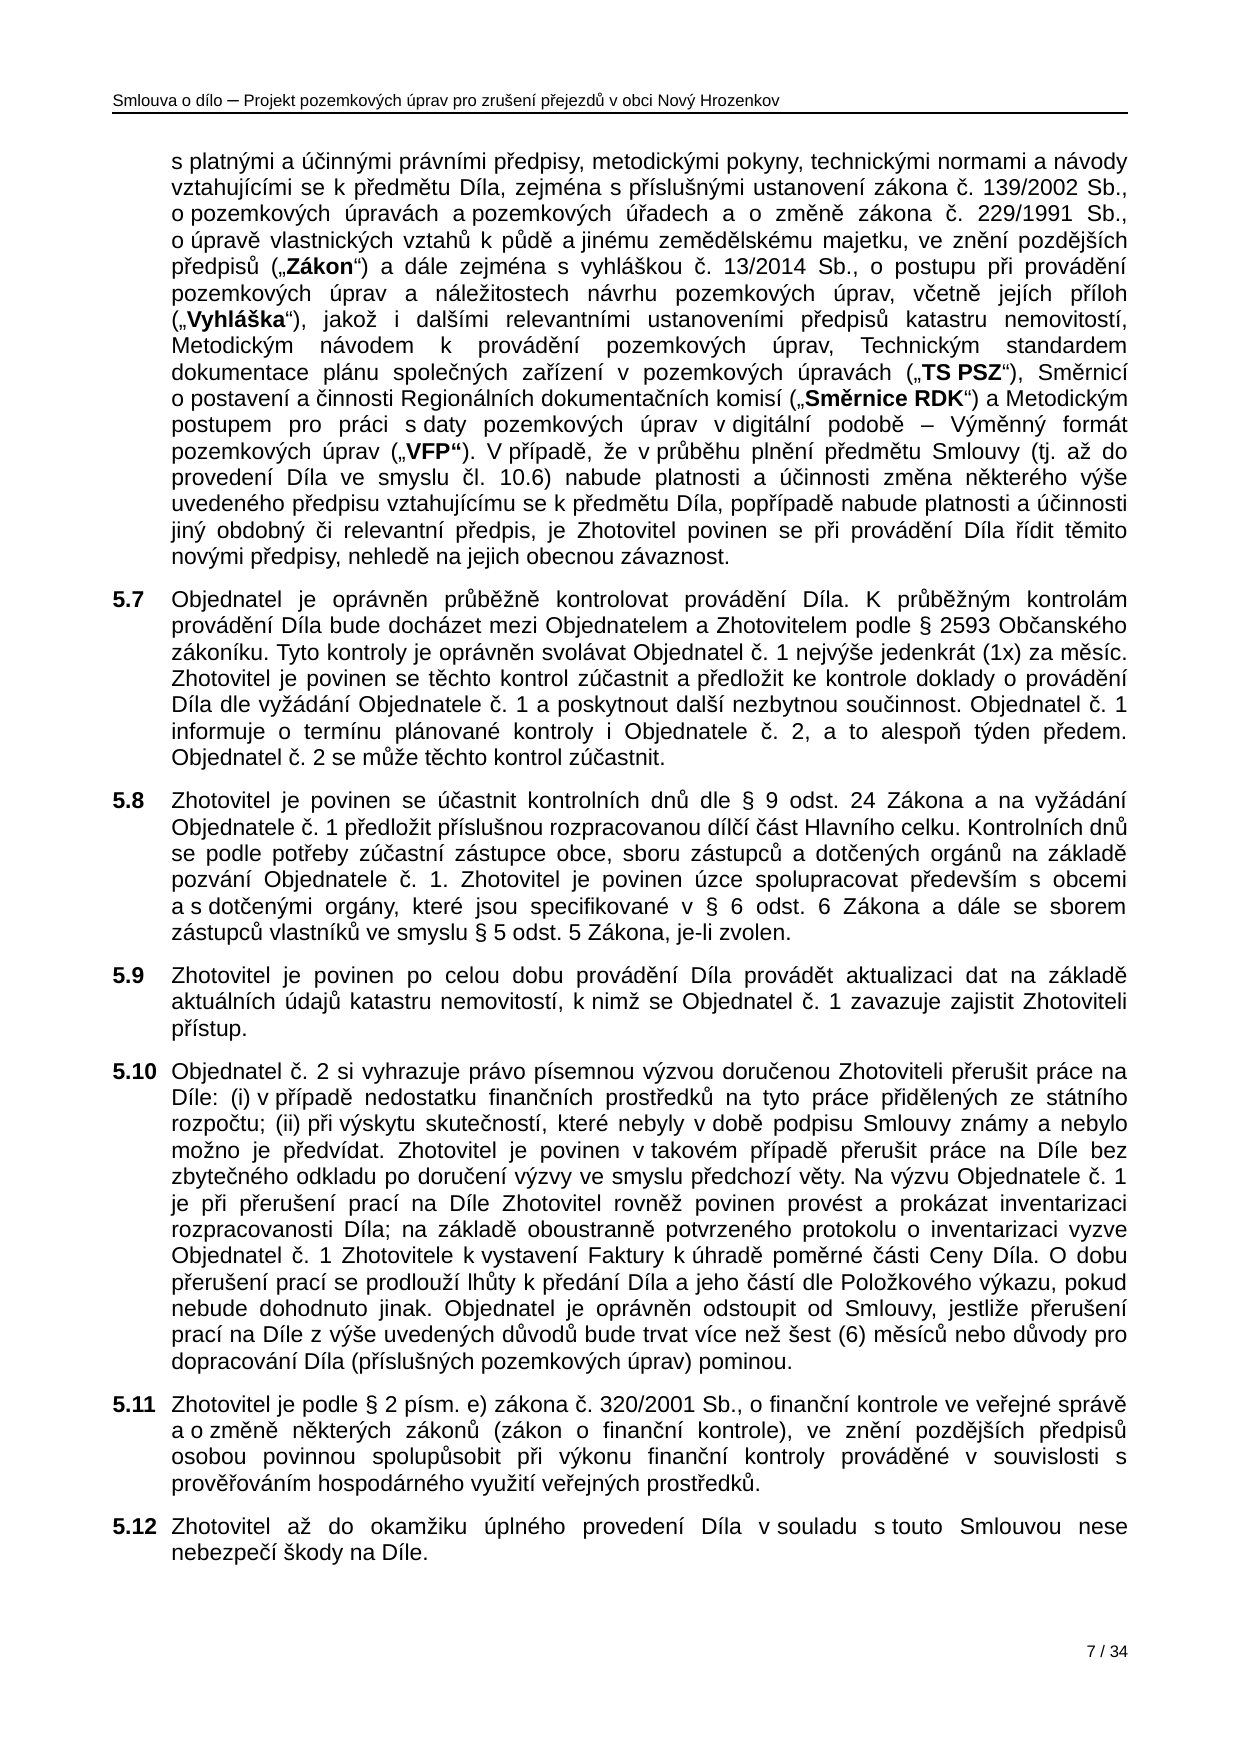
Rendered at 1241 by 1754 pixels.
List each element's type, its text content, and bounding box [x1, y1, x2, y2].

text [112, 148, 1128, 569]
text Zhotovitel je povinen po celou dobu provádění Díla provádět aktualizaci dat na základě aktuálních údajů katastru nemovitostí, k nimž se Objednatel č. 1 zavazuje zajistit Zhotoviteli přístup. [112, 962, 1128, 1041]
text Zhotovitel je podle § 2 písm. e) zákona č. 320/2001 Sb., o finanční kontrole ve veřejné správě a o změně některých zákonů (zákon o finanční kontrole), ve znění pozdějších předpisů osobou povinnou spolupůsobit při výkonu finanční kontroly prováděné v souvislosti s prověřováním hospodárného využití veřejných prostředků. [112, 1391, 1128, 1496]
text Objednatel č. 2 si vyhrazuje právo písemnou výzvou doručenou Zhotoviteli přerušit práce na Díle: (i) v případě nedostatku finančních prostředků na tyto práce přidělených ze státního rozpočtu; (ii) při výskytu skutečností, které nebyly v době podpisu Smlouvy známy a nebylo možno je předvídat. Zhotovitel je povinen v takovém případě přerušit práce na Díle bez zbytečného odkladu po doručení výzvy ve smyslu předchozí věty. Na výzvu Objednatele č. 1 je při přerušení prací na Díle Zhotovitel rovněž povinen provést a prokázat inventarizaci rozpracovanosti Díla; na základě oboustranně potvrzeného protokolu o inventarizaci vyzve Objednatel č. 1 Zhotovitele k vystavení Faktury k úhradě poměrné části Ceny Díla. O dobu přerušení prací se prodlouží lhůty k předání Díla a jeho částí dle Položkového výkazu, pokud nebude dohodnuto jinak. Objednatel je oprávněn odstoupit od Smlouvy, jestliže přerušení prací na Díle z výše uvedených důvodů bude trvat více než šest (6) měsíců nebo důvody pro dopracování Díla (příslušných pozemkových úprav) pominou. [112, 1058, 1128, 1374]
text Zhotovitel je povinen se účastnit kontrolních dnů dle § 9 odst. 24 Zákona a na vyžádání Objednatele č. 1 předložit příslušnou rozpracovanou dílčí část Hlavního celku. Kontrolních dnů se podle potřeby zúčastní zástupce obce, sboru zástupců a dotčených orgánů na základě pozvání Objednatele č. 1. Zhotovitel je povinen úzce spolupracovat především s obcemi a s dotčenými orgány, které jsou specifikované v § 6 odst. 6 Zákona a dále se sborem zástupců vlastníků ve smyslu § 5 odst. 5 Zákona, je-li zvolen. [112, 787, 1128, 945]
text Objednatel je oprávněn průběžně kontrolovat provádění Díla. K průběžným kontrolám provádění Díla bude docházet mezi Objednatelem a Zhotovitelem podle § 2593 Občanského zákoníku. Tyto kontroly je oprávněn svolávat Objednatel č. 1 nejvýše jedenkrát (1x) za měsíc. Zhotovitel je povinen se těchto kontrol zúčastnit a předložit ke kontrole doklady o provádění Díla dle vyžádání Objednatele č. 1 a poskytnout další nezbytnou součinnost. Objednatel č. 1 informuje o termínu plánované kontroly i Objednatele č. 2, a to alespoň týden předem. Objednatel č. 2 se může těchto kontrol zúčastnit. [112, 586, 1128, 771]
text Zhotovitel až do okamžiku úplného provedení Díla v souladu s touto Smlouvou nese nebezpečí škody na Díle. [112, 1513, 1128, 1565]
